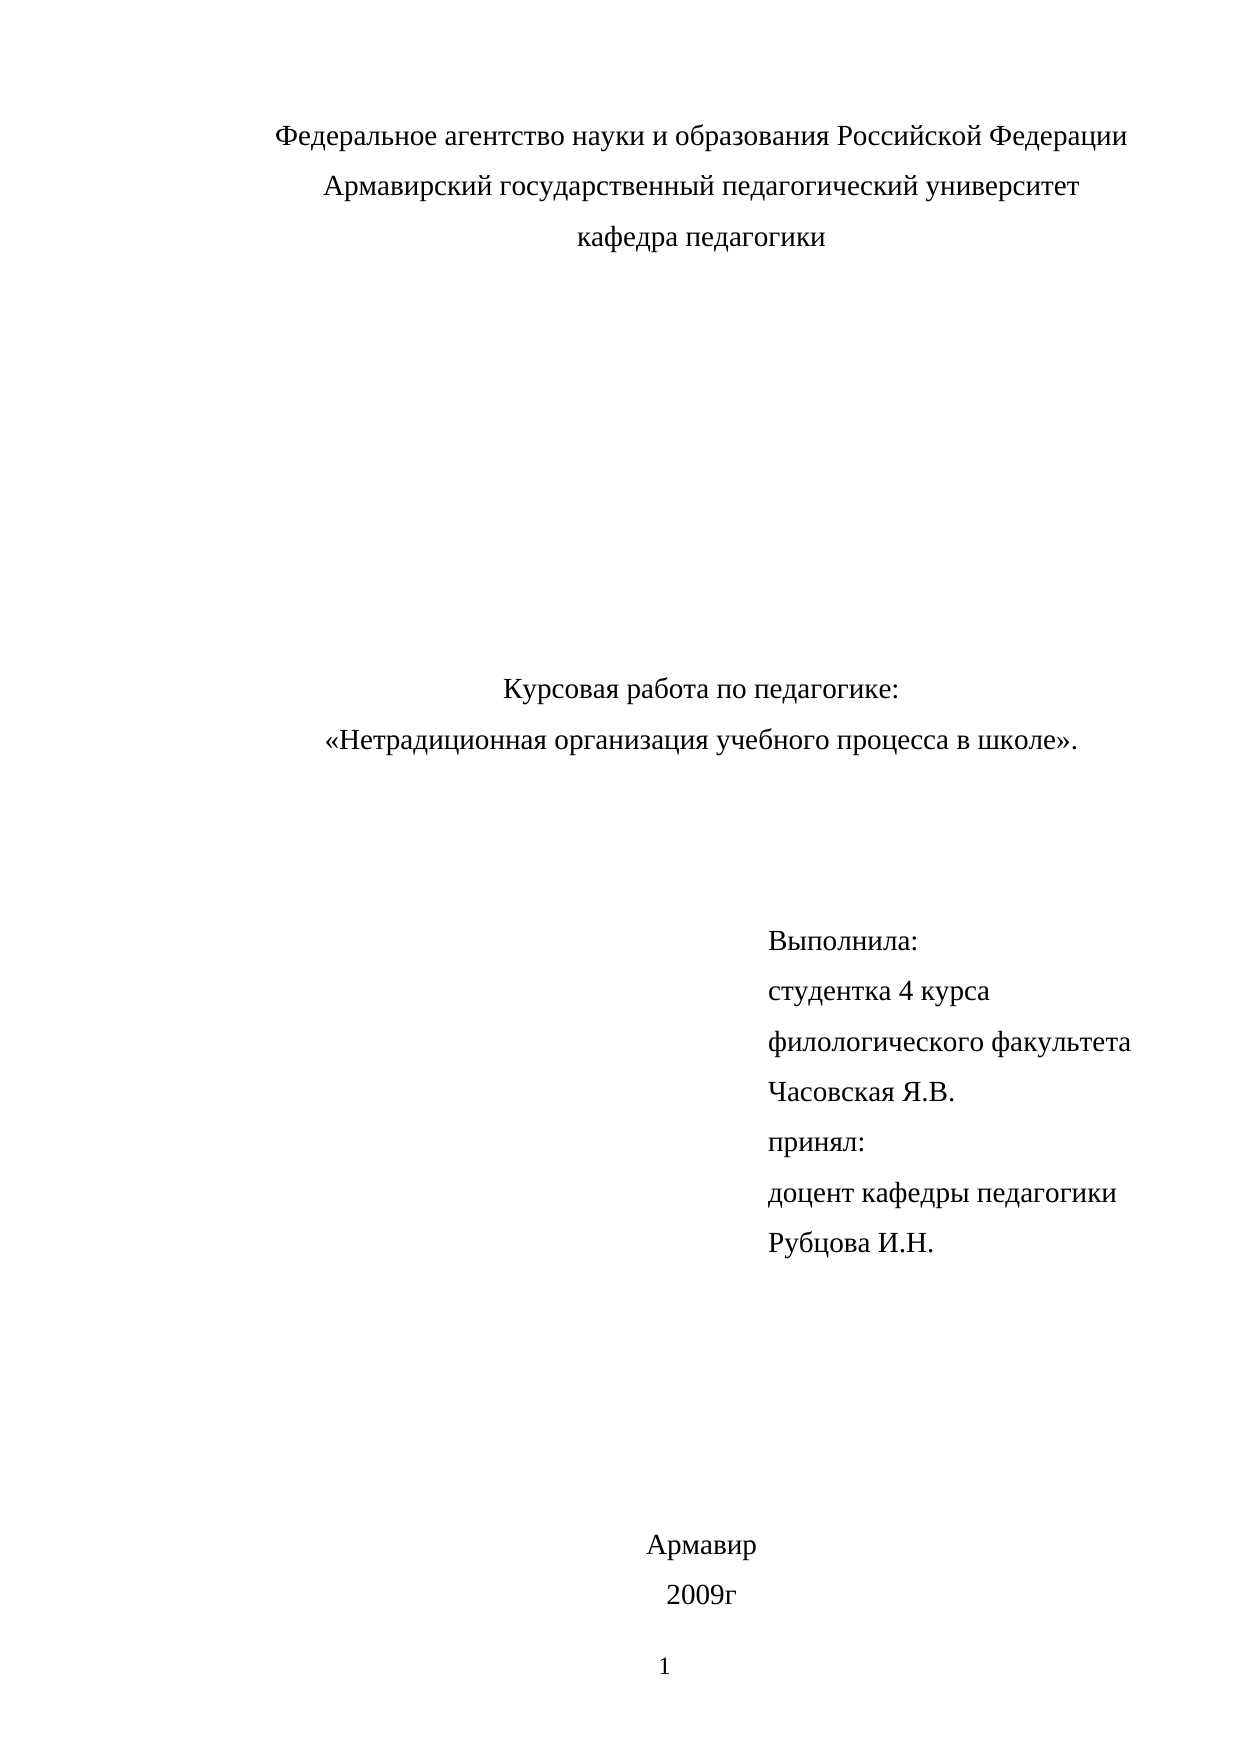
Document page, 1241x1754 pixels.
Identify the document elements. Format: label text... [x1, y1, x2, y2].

text студентка 4 курса [177, 973, 1152, 1007]
text 2009г [177, 1577, 1152, 1611]
text Курсовая работа по педагогике: [177, 672, 1152, 705]
text Армавир [177, 1527, 1152, 1560]
text филологического факультета [177, 1024, 1152, 1057]
text доцент кафедры педагогики [177, 1175, 1152, 1208]
text Армавирский государственный педагогический университет [177, 168, 1152, 202]
text Рубцова И.Н. [177, 1225, 1152, 1258]
text Федеральное агентство науки и образования Российской Федерации [177, 118, 1152, 152]
text «Нетрадиционная организация учебного процесса в школе». [177, 722, 1152, 755]
text кафедра педагогики [177, 219, 1152, 252]
text Часовская Я.В. [177, 1074, 1152, 1108]
text Выполнила: [177, 923, 1152, 957]
text принял: [177, 1124, 1152, 1158]
